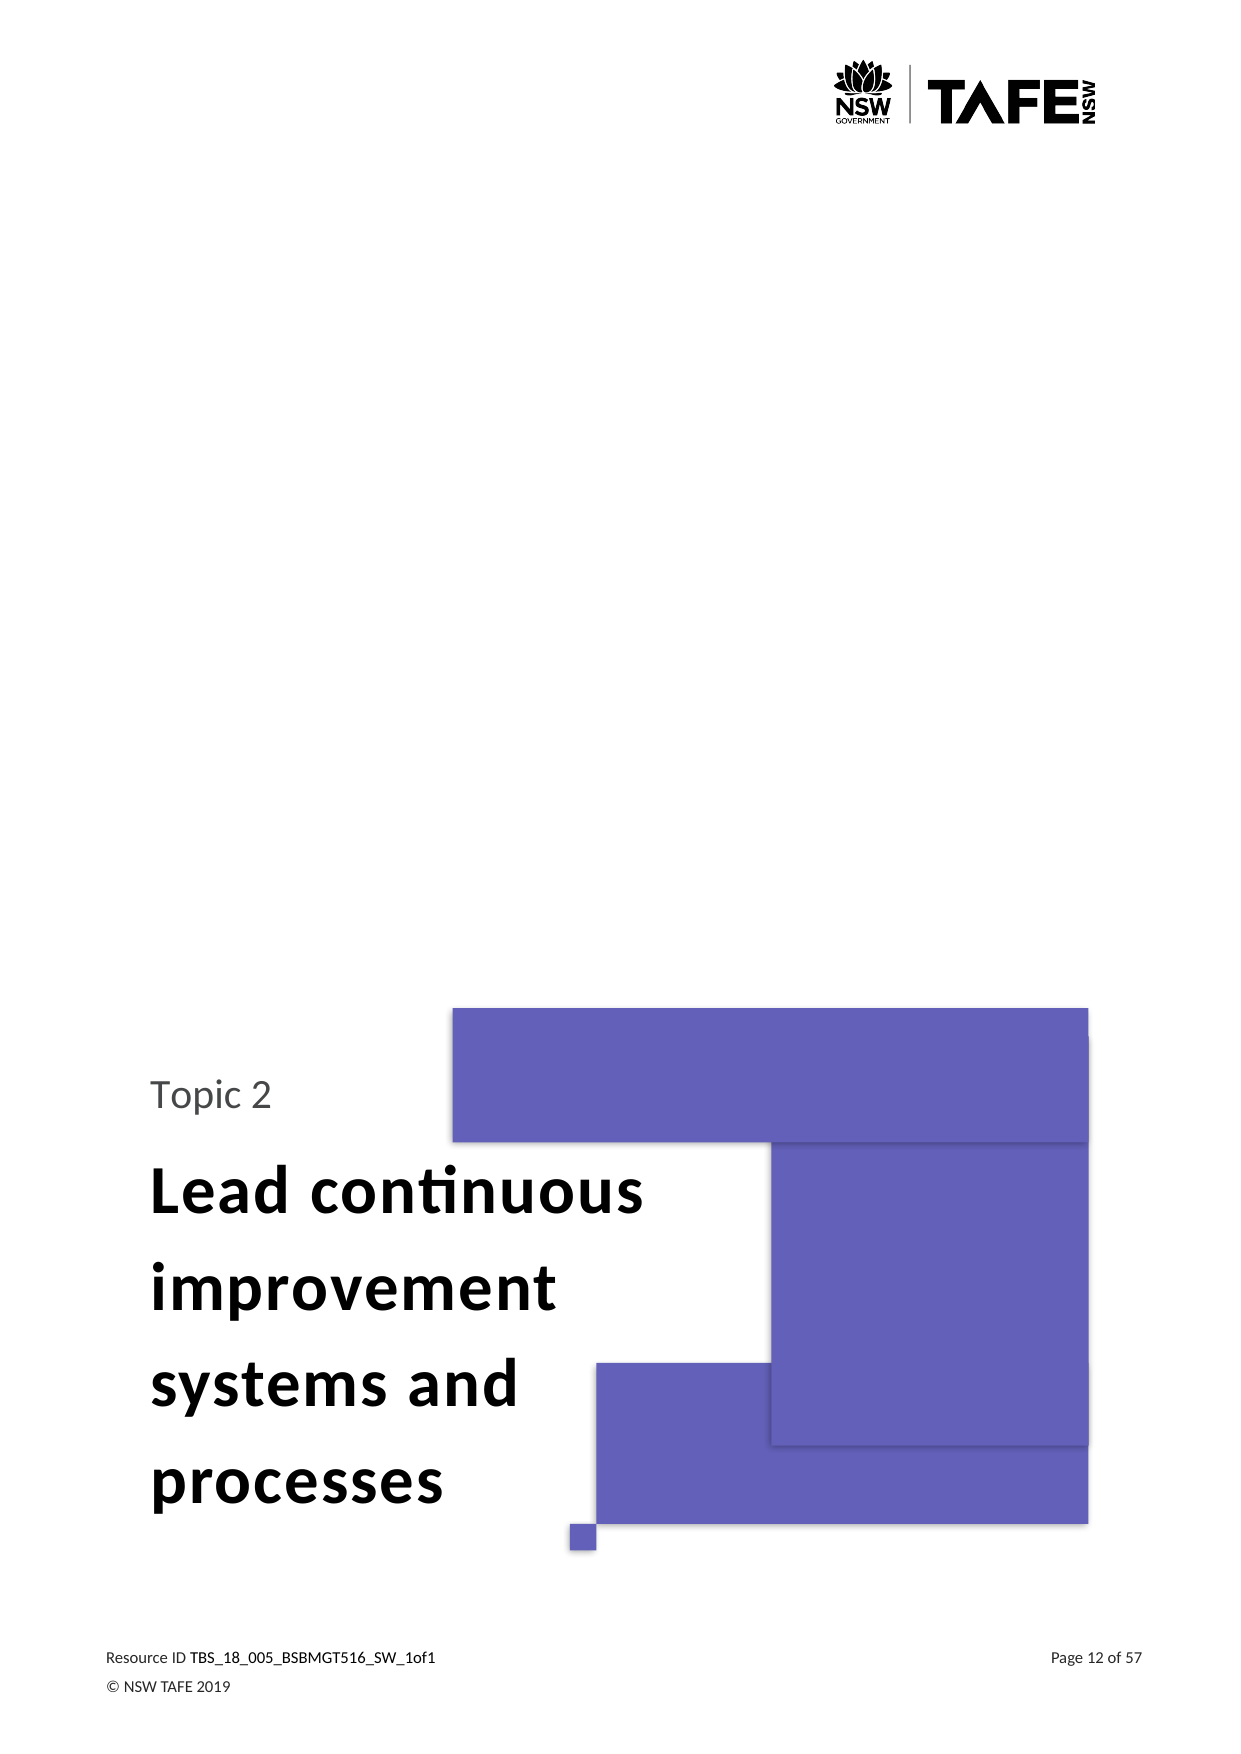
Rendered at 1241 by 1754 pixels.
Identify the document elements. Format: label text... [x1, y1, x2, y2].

text Topic 2 [150, 1068, 1090, 1119]
text Lead continuous improvement systems and processes [150, 1147, 736, 1521]
picture [834, 59, 1095, 125]
